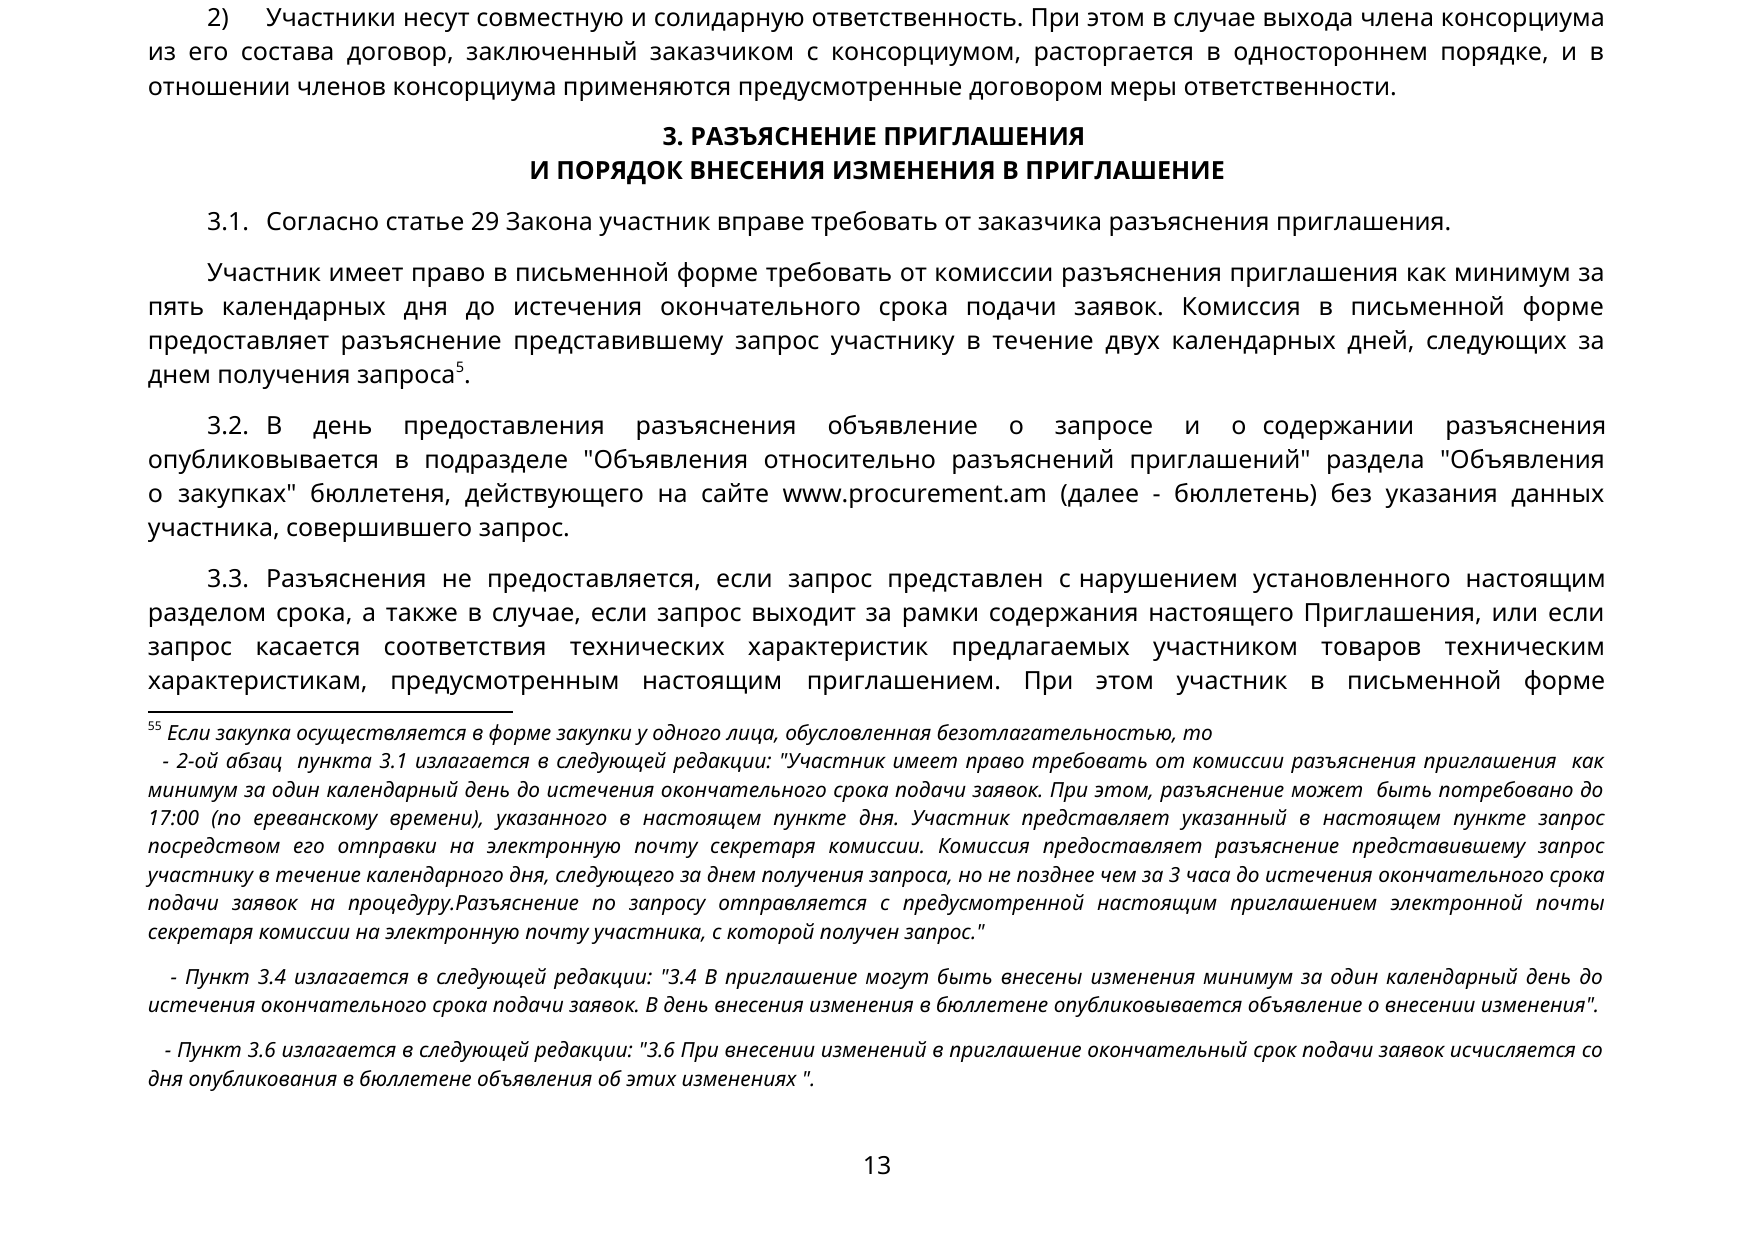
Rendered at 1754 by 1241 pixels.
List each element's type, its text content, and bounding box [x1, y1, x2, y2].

text 3. РАЗЪЯСНЕНИЕ ПРИГЛАШЕНИЯ И ПОРЯДОК ВНЕСЕНИЯ ИЗМЕНЕНИЯ В ПРИГЛАШЕНИЕ [148, 119, 1606, 187]
text 3.2. В день предоставления разъяснения объявление о запросе и о содержании разъяснения опубликовывается в подразделе "Объявления относительно разъяснений приглашений" раздела "Объявления о закупках" бюллетеня, действующего на сайте www.procurement.am (далее - бюллетень) без указания данных участника, совершившего запрос. [148, 407, 1606, 544]
text 3.1. Согласно статье 29 Закона участник вправе требовать от заказчика разъяснения приглашения. [148, 204, 1606, 238]
text Участник имеет право в письменной форме требовать от комиссии разъяснения приглашения как минимум за пять календарных дня до истечения окончательного срока подачи заявок. Комиссия в письменной форме предоставляет разъяснение представившему запрос участнику в течение двух календарных дней, следующих за днем получения запроса5. [148, 254, 1606, 391]
text 2) Участники несут совместную и солидарную ответственность. При этом в случае выхода члена консорциума из его состава договор, заключенный заказчиком с консорциумом, расторгается в одностороннем порядке, и в отношении членов консорциума применяются предусмотренные договором меры ответственности. [148, 0, 1606, 102]
text 3.3. Разъяснения не предоставляется, если запрос представлен с нарушением установленного настоящим разделом срока, а также в случае, если запрос выходит за рамки содержания настоящего Приглашения, или если запрос касается соответствия технических характеристик предлагаемых участником товаров техническим характеристикам, предусмотренным настоящим приглашением. При этом участник в письменной форме уведомляется об основаниях непредоставления разъяснения в течение двух календарных дней, следующих за днем получения запроса. [148, 561, 1606, 697]
